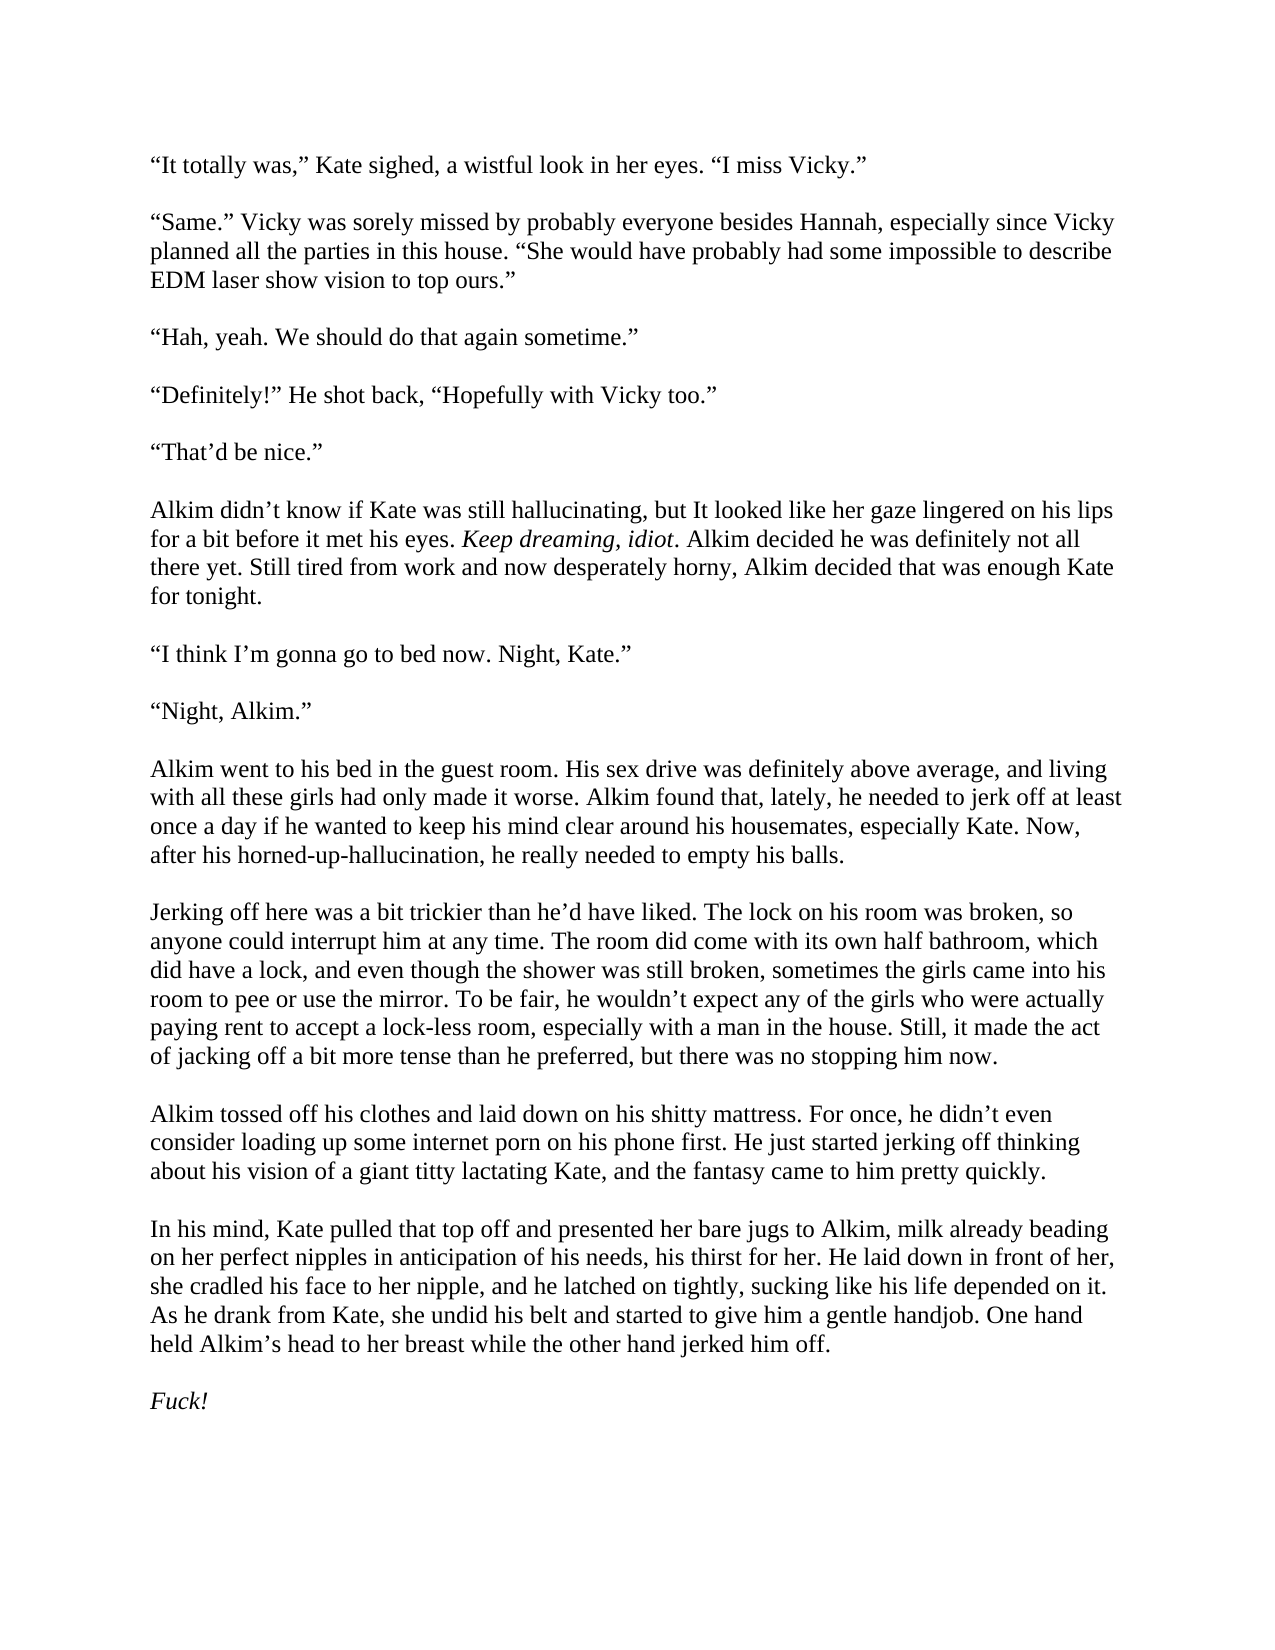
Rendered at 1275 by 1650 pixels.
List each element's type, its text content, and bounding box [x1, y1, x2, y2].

text “That’d be nice.” [150, 437, 1125, 466]
text “Hah, yeah. We should do that again sometime.” [150, 322, 1125, 351]
text Jerking off here was a bit trickier than he’d have liked. The lock on his room was broken, so anyone could interrupt him at any time. The room did come with its own half bathroom, which did have a lock, and even though the shower was still broken, sometimes the girls came into his room to pee or use the mirror. To be fair, he wouldn’t expect any of the girls who were actually paying rent to accept a lock-less room, especially with a man in the house. Still, it made the act of jacking off a bit more tense than he preferred, but there was no stopping him now. [150, 897, 1125, 1070]
text “It totally was,” Kate sighed, a wistful look in her eyes. “I miss Vicky.” [150, 150, 1125, 179]
text Alkim went to his bed in the guest room. His sex drive was definitely above average, and living with all these girls had only made it worse. Alkim found that, lately, he needed to jerk off at least once a day if he wanted to keep his mind clear around his housemates, especially Kate. Now, after his horned-up-hallucination, he really needed to empty his balls. [150, 754, 1125, 869]
text “Same.” Vicky was sorely missed by probably everyone besides Hannah, especially since Vicky planned all the parties in this house. “She would have probably had some impossible to describe EDM laser show vision to top ours.” [150, 207, 1125, 294]
text Fuck! [150, 1386, 1125, 1415]
text “Definitely!” He shot back, “Hopefully with Vicky too.” [150, 380, 1125, 409]
text Alkim didn’t know if Kate was still hallucinating, but It looked like her gaze lingered on his lips for a bit before it met his eyes. Keep dreaming, idiot. Alkim decided he was definitely not all there yet. Still tired from work and now desperately horny, Alkim decided that was enough Kate for tonight. [150, 495, 1125, 610]
text Alkim tossed off his clothes and laid down on his shitty mattress. For once, he didn’t even consider loading up some internet porn on his phone first. He just started jerking off thinking about his vision of a giant titty lactating Kate, and the fantasy came to him pretty quickly. [150, 1099, 1125, 1185]
text “Night, Alkim.” [150, 696, 1125, 725]
text In his mind, Kate pulled that top off and presented her bare jugs to Alkim, milk already beading on her perfect nipples in anticipation of his needs, his thirst for her. He laid down in front of her, she cradled his face to her nipple, and he latched on tightly, sucking like his life depended on it. As he drank from Kate, she undid his belt and started to give him a gentle handjob. One hand held Alkim’s head to her breast while the other hand jerked him off. [150, 1214, 1125, 1357]
text “I think I’m gonna go to bed now. Night, Kate.” [150, 639, 1125, 667]
